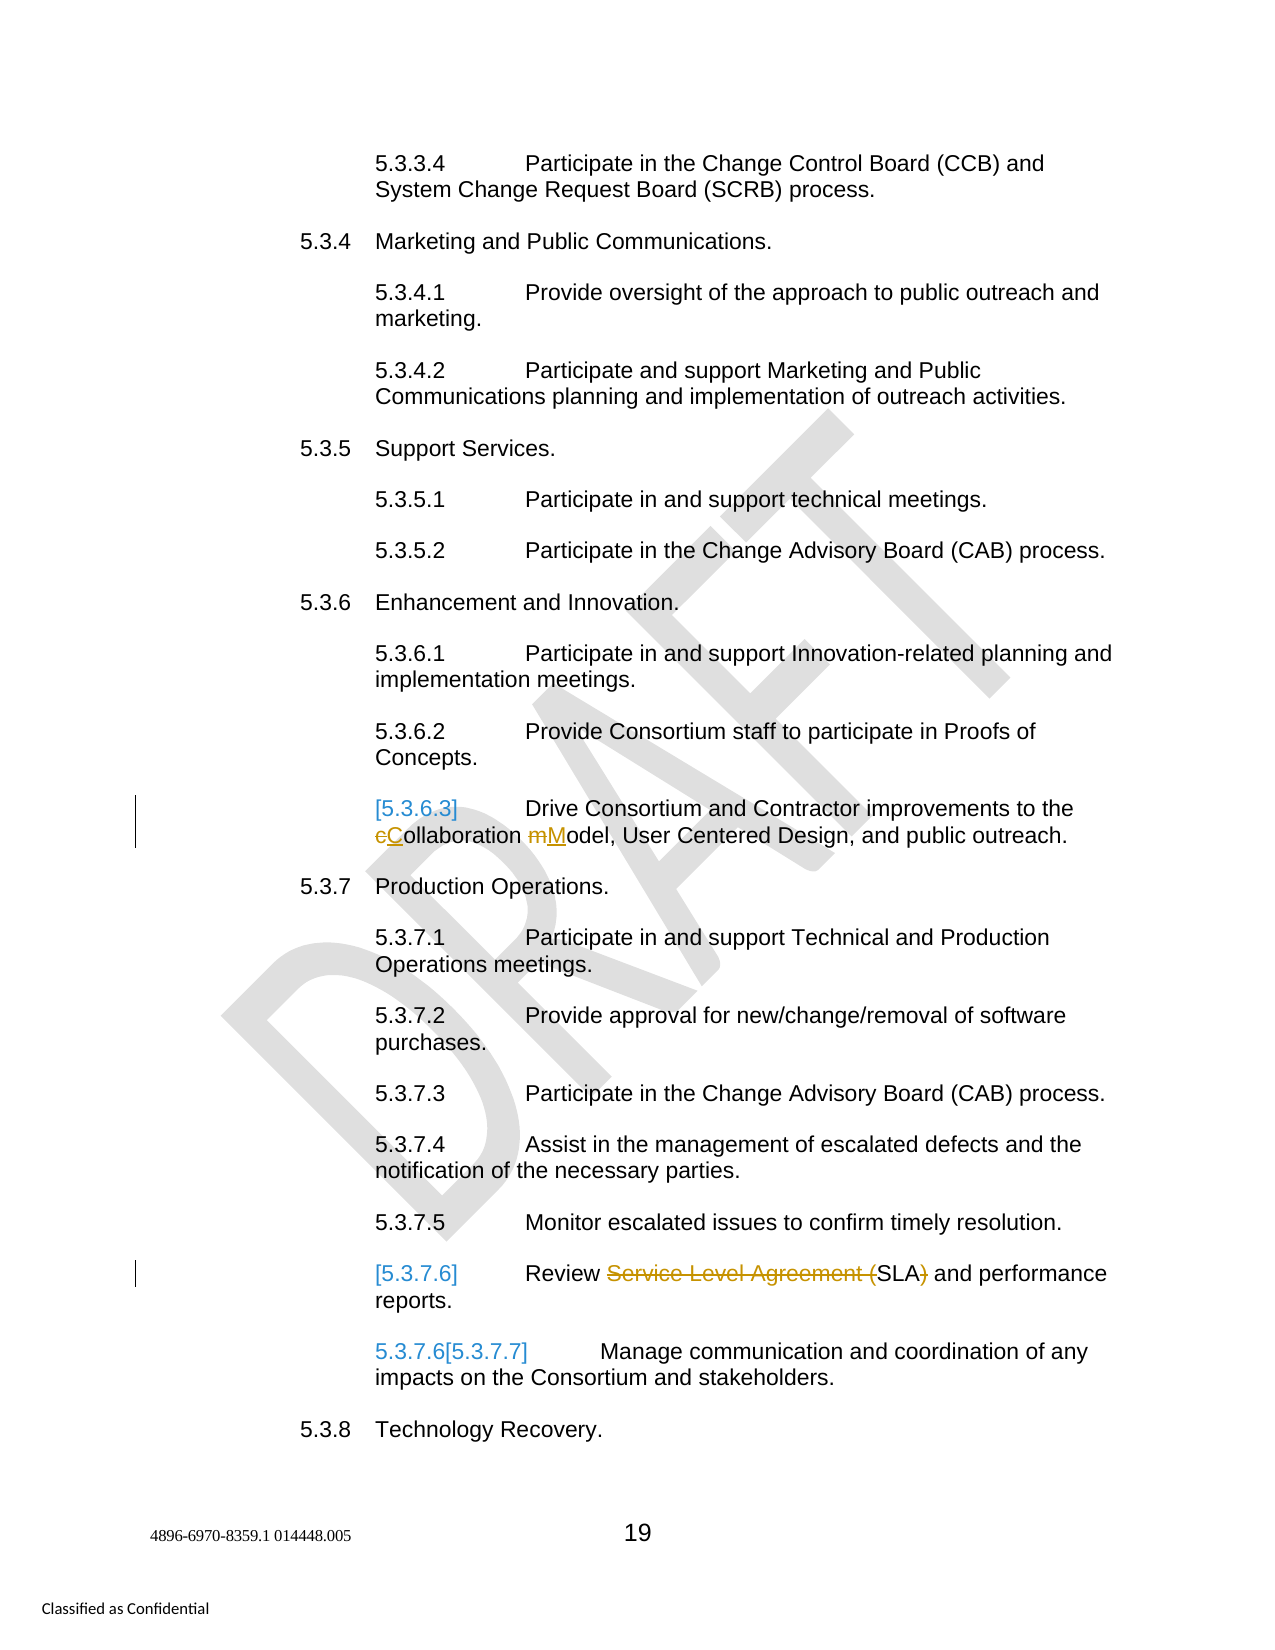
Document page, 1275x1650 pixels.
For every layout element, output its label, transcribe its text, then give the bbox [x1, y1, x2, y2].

text Provide oversight of the approach to public outreach and marketing. [375, 279, 1125, 332]
text Provide approval for new/change/removal of software purchases. [375, 1002, 1125, 1055]
text Technology Recovery. [300, 1416, 1125, 1442]
text Participate in the Change Advisory Board (CAB) process. [150, 1080, 1125, 1106]
text Monitor escalated issues to confirm timely resolution. [150, 1209, 1125, 1235]
text Review SLA and performance reports. [375, 1260, 1125, 1313]
text Enhancement and Innovation. [300, 588, 1125, 615]
text Participate in the Change Advisory Board (CAB) process. [150, 537, 1125, 563]
text Participate in and support Innovation-related planning and implementation meetings. [375, 640, 1125, 693]
text Drive Consortium and Contractor improvements to the ollaboration odel, User Centered Design, and public outreach. [375, 795, 1125, 848]
text Support Services. [300, 434, 1125, 461]
text Participate in and support Technical and Production Operations meetings. [375, 924, 1125, 977]
text Participate and support Marketing and Public Communications planning and implementation of outreach activities. [375, 357, 1125, 409]
text Production Operations. [300, 873, 1125, 899]
text Marketing and Public Communications. [300, 228, 1125, 254]
text Provide Consortium staff to participate in Proofs of Concepts. [375, 718, 1125, 770]
text Manage communication and coordination of any impacts on the Consortium and stakeholders. [375, 1338, 1125, 1391]
text Participate in the Change Control Board (CCB) and System Change Request Board (SCRB) process. [375, 150, 1125, 203]
text Participate in and support technical meetings. [150, 486, 1125, 512]
text Assist in the management of escalated defects and the notification of the necessary parties. [375, 1131, 1125, 1184]
